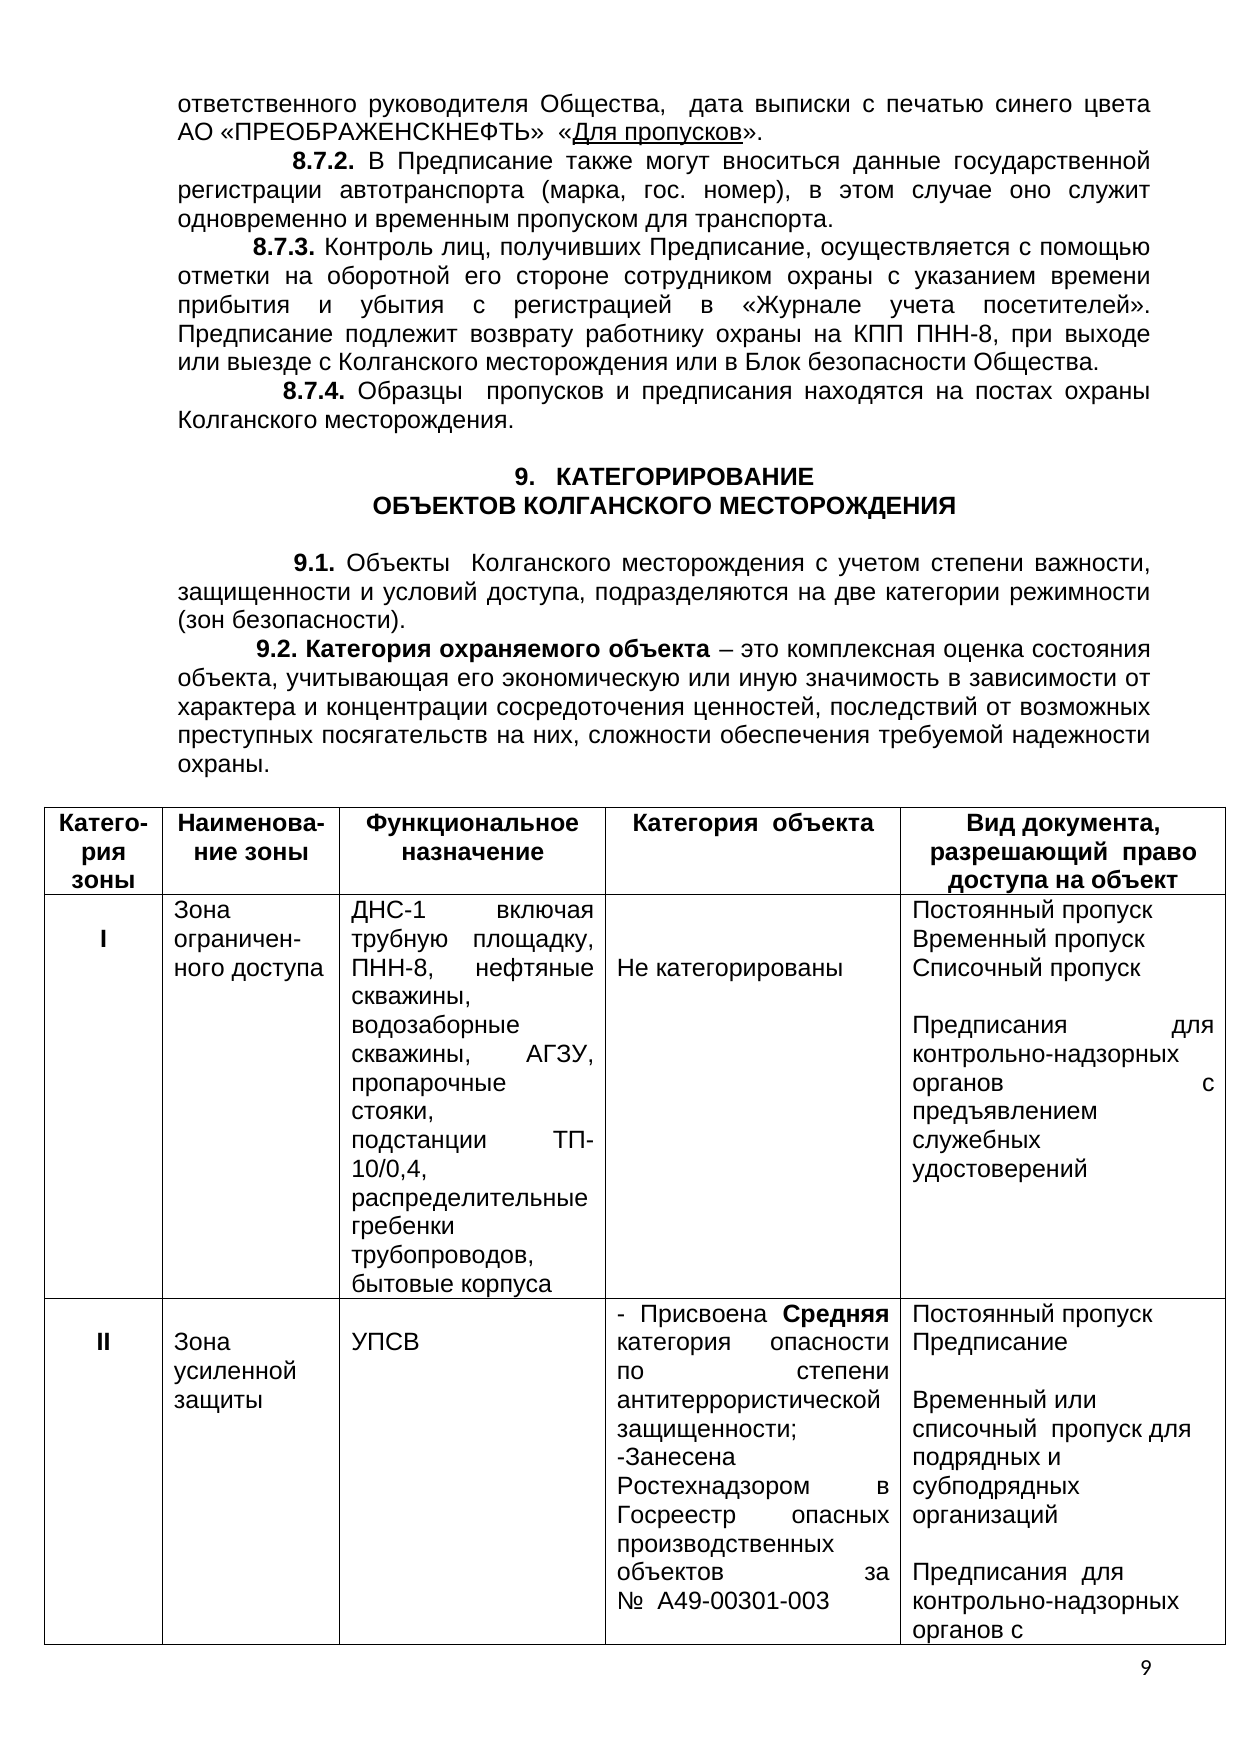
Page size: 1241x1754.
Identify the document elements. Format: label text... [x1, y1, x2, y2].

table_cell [163, 1299, 339, 1643]
text 9.1. Объекты Колганского месторождения с учетом степени важности, защищенности и условий доступа, подразделяются на две категории режимности (зон безопасности). [177, 548, 1152, 634]
table_cell I [45, 895, 162, 1297]
table_cell Не категорированы [606, 895, 900, 1297]
table_cell Постоянный пропуск Временный пропуск Списочный пропуск Предписания для контрольно-надзорных органов с предъявлением служебных удостоверений [901, 895, 1225, 1297]
text 9.2. Категория охраняемого объекта – это комплексная оценка состояния объекта, учитывающая его экономическую или иную значимость в зависимости от характера и концентрации сосредоточения ценностей, последствий от возможных преступных посягательств на них, сложности обеспечения требуемой надежности охраны. [177, 634, 1152, 778]
text 9. КАТЕГОРИРОВАНИЕ [177, 462, 1152, 491]
text 8.7.4. Образцы пропусков и предписания находятся на постах охраны Колганского месторождения. [177, 376, 1152, 434]
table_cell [606, 1299, 900, 1643]
text 8.7.2. В Предписание также могут вноситься данные государственной регистрации автотранспорта (марка, гос. номер), в этом случае оно служит одновременно и временным пропуском для транспорта. [177, 146, 1152, 232]
table_cell ДНС-1 включая трубную площадку, ПНН-8, нефтяные скважины, водозаборные скважины, АГЗУ, пропарочные стояки, подстанции ТП-10/0,4, распределительные гребенки трубопроводов, бытовые корпуса [340, 895, 605, 1297]
table_cell Зона ограничен-ного доступа [163, 895, 339, 1297]
text ОБЪЕКТОВ КОЛГАНСКОГО МЕСТОРОЖДЕНИЯ [177, 491, 1152, 520]
table_header Наименова-ние зоны [163, 808, 339, 894]
table_header Катего-рия зоны [45, 808, 162, 894]
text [177, 89, 1152, 146]
table_header Функциональное назначение [340, 808, 605, 894]
table_header Категория объекта [606, 808, 900, 894]
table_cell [901, 1299, 1225, 1643]
table_cell II [45, 1299, 162, 1643]
table_header Вид документа, разрешающий право доступа на объект [901, 808, 1225, 894]
table_cell УПСВ [340, 1299, 605, 1643]
text 8.7.3. Контроль лиц, получивших Предписание, осуществляется с помощью отметки на оборотной его стороне сотрудником охраны с указанием времени прибытия и убытия с регистрацией в «Журнале учета посетителей». Предписание подлежит возврату работнику охраны на КПП ПНН-8, при выходе или выезде с Колганского месторождения или в Блок безопасности Общества. [177, 232, 1152, 376]
